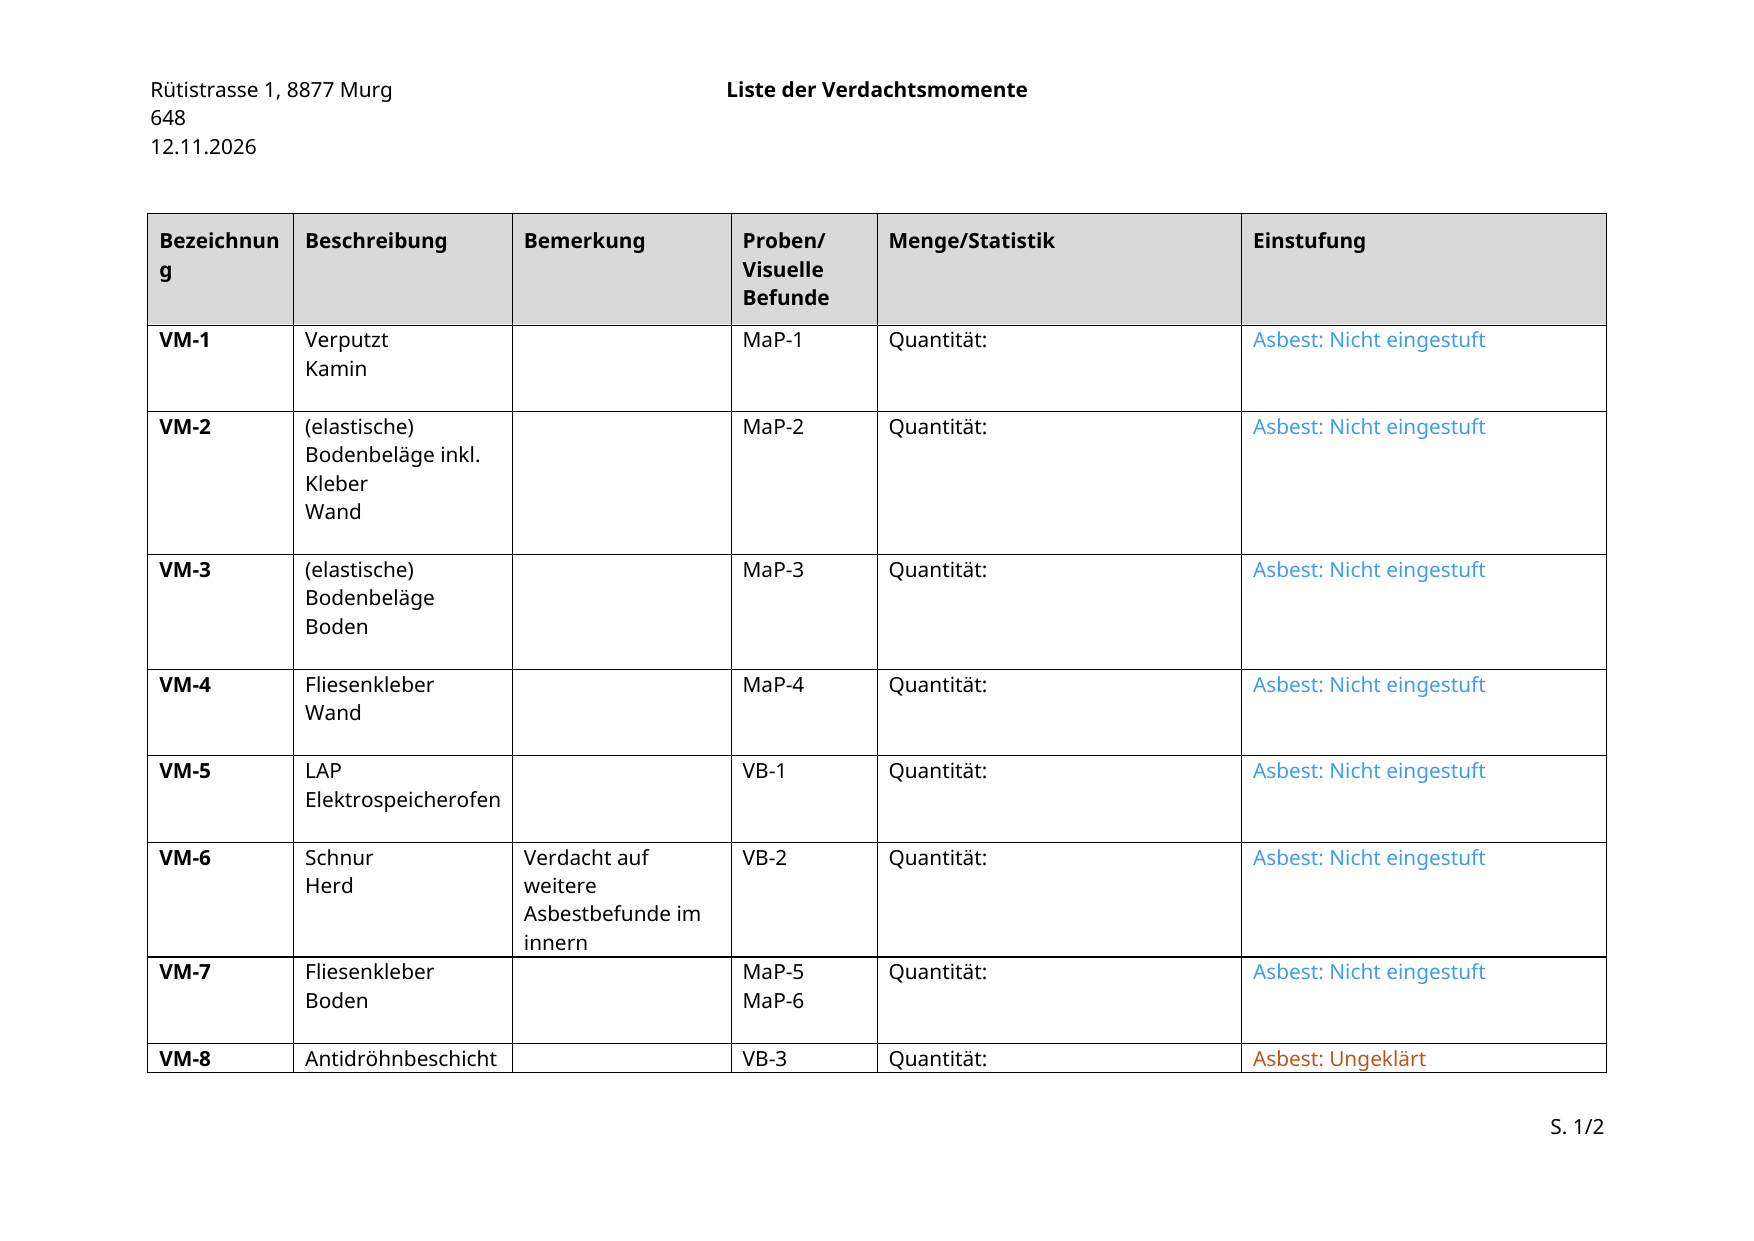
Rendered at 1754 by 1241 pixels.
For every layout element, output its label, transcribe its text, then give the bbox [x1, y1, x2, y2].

table_cell Asbest: Nicht eingestuft [1242, 412, 1606, 554]
table_cell Asbest: Nicht eingestuft [1242, 326, 1606, 411]
table_cell Quantität: [878, 326, 1241, 411]
table_cell Verdacht auf weitere Asbestbefunde im innern [513, 843, 731, 956]
table_cell [513, 670, 731, 755]
table_cell VB-2 [732, 843, 877, 956]
table_cell MaP-1 [732, 326, 877, 411]
table_cell Fliesenkleber Boden [294, 958, 512, 1043]
table_cell (elastische) Bodenbeläge inkl. Kleber Wand [294, 412, 512, 554]
table_cell VB-3 [732, 1044, 877, 1072]
table_cell Antidröhnbeschichtung Spühlbecken [294, 1044, 512, 1072]
table_cell VM-8 [148, 1044, 293, 1072]
table_cell [513, 958, 731, 1043]
table_cell MaP-5 MaP-6 [732, 958, 877, 1043]
table_cell VM-1 [148, 326, 293, 411]
table_cell VM-5 [148, 756, 293, 842]
table_cell [513, 555, 731, 669]
table_cell VM-7 [148, 958, 293, 1043]
table_cell Verputzt Kamin [294, 326, 512, 411]
table_cell [513, 756, 731, 842]
table_cell Asbest: Nicht eingestuft [1242, 555, 1606, 669]
table_cell Asbest: Nicht eingestuft [1242, 756, 1606, 842]
table_header Bezeichnung [148, 214, 293, 324]
table_cell (elastische) Bodenbeläge Boden [294, 555, 512, 669]
table_cell VM-4 [148, 670, 293, 755]
table_header Proben/Visuelle Befunde [732, 214, 877, 324]
table_header Bemerkung [513, 214, 731, 324]
table_cell MaP-2 [732, 412, 877, 554]
table_cell Quantität: [878, 1044, 1241, 1072]
table_cell VM-6 [148, 843, 293, 956]
table_cell Quantität: [878, 555, 1241, 669]
table_cell Quantität: [878, 843, 1241, 956]
table_header Menge/Statistik [878, 214, 1241, 324]
table_header Einstufung [1242, 214, 1606, 324]
table_cell [513, 412, 731, 554]
table_cell MaP-3 [732, 555, 877, 669]
table_cell Asbest: Nicht eingestuft [1242, 958, 1606, 1043]
table_cell [513, 1044, 731, 1072]
table_cell Asbest: Nicht eingestuft [1242, 843, 1606, 956]
table_cell Quantität: [878, 412, 1241, 554]
table_cell Quantität: [878, 756, 1241, 842]
table_cell Schnur Herd [294, 843, 512, 956]
table_cell VM-2 [148, 412, 293, 554]
table_cell Asbest: Nicht eingestuft [1242, 670, 1606, 755]
table_cell MaP-4 [732, 670, 877, 755]
table_cell Quantität: [878, 670, 1241, 755]
table_cell [513, 326, 731, 411]
table_header Beschreibung [294, 214, 512, 324]
table_cell Quantität: [878, 958, 1241, 1043]
table_cell VB-1 [732, 756, 877, 842]
table_cell LAP Elektrospeicherofen [294, 756, 512, 842]
table_cell Asbest: Ungeklärt [1242, 1044, 1606, 1072]
table_cell Fliesenkleber Wand [294, 670, 512, 755]
table_cell VM-3 [148, 555, 293, 669]
